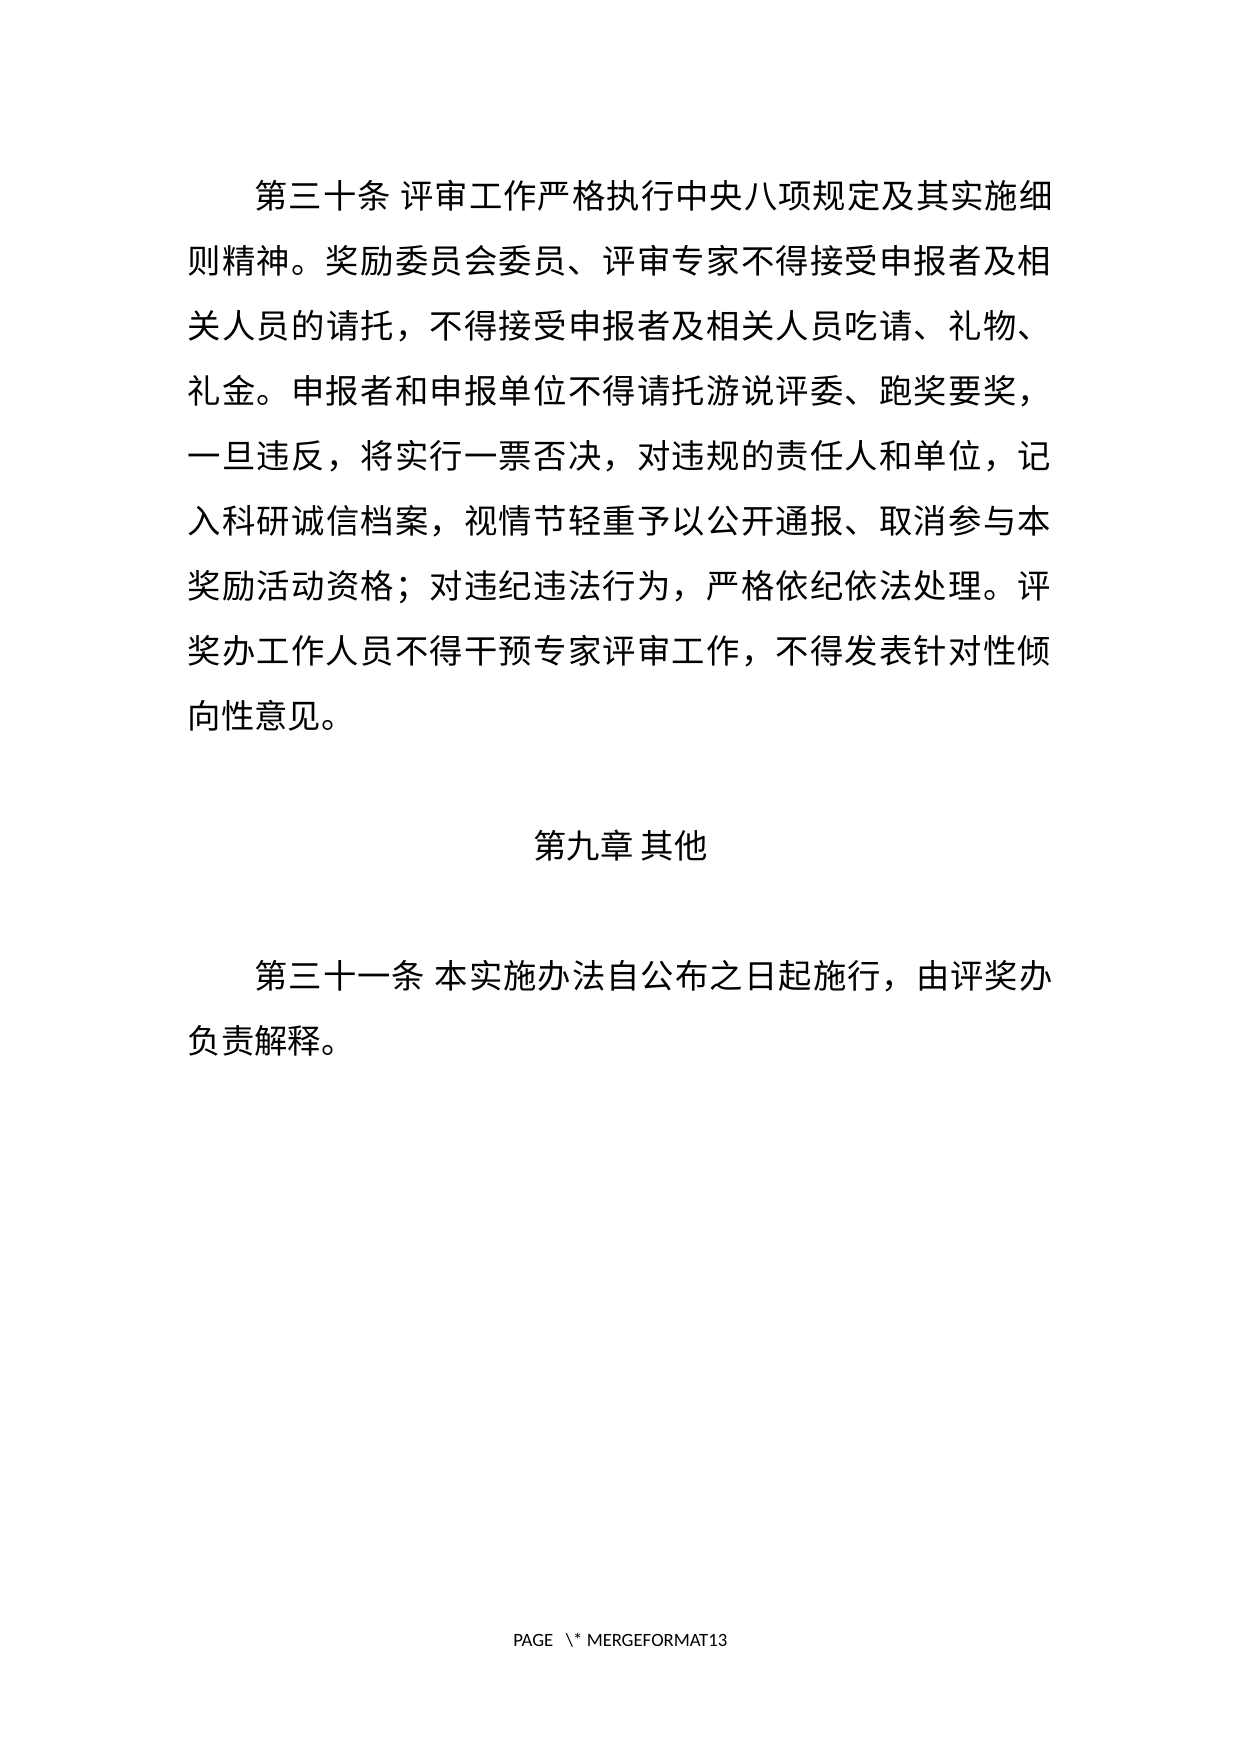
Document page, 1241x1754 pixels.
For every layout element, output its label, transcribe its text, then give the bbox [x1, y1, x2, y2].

text 第三十条 评审工作严格执行中央八项规定及其实施细则精神。奖励委员会委员、评审专家不得接受申报者及相关人员的请托，不得接受申报者及相关人员吃请、礼物、礼金。申报者和申报单位不得请托游说评委、跑奖要奖，一旦违反，将实行一票否决，对违规的责任人和单位，记入科研诚信档案，视情节轻重予以公开通报、取消参与本奖励活动资格；对违纪违法行为，严格依纪依法处理。评奖办工作人员不得干预专家评审工作，不得发表针对性倾向性意见。 [187, 162, 1053, 747]
text 第九章 其他 [187, 812, 1053, 877]
text 第三十一条 本实施办法自公布之日起施行，由评奖办负责解释。 [187, 942, 1053, 1072]
